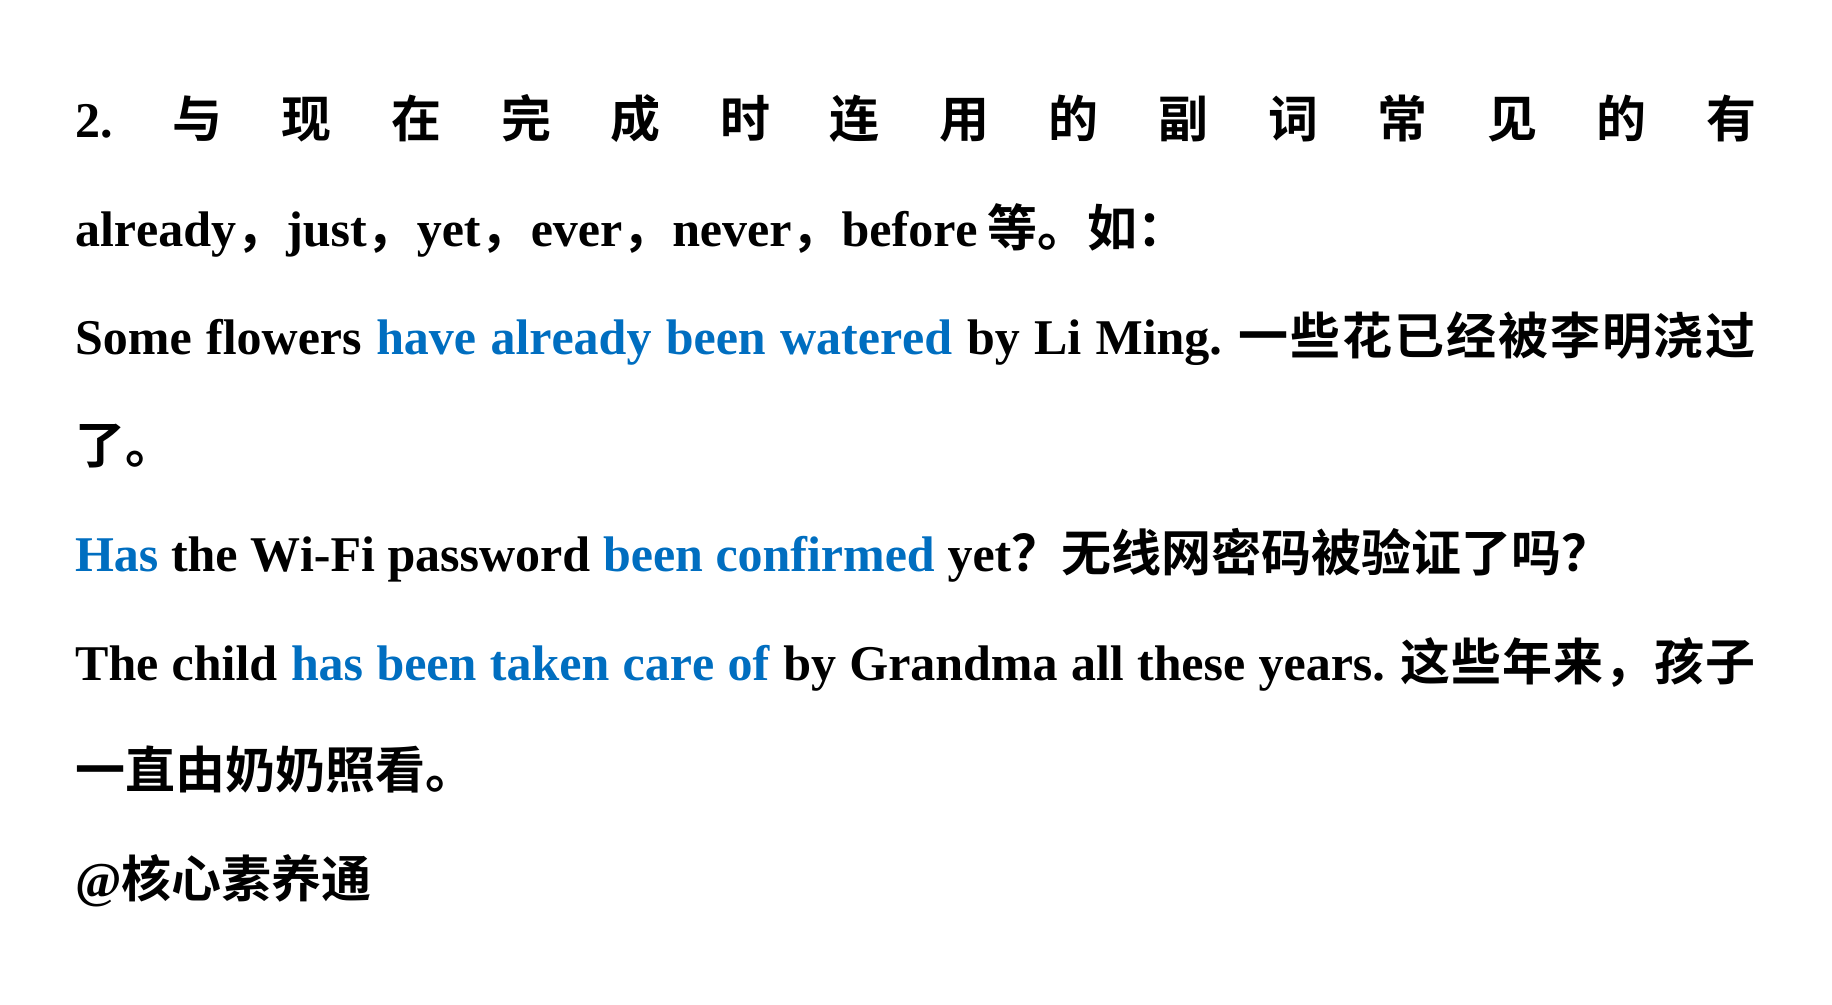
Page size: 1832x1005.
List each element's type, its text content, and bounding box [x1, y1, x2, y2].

text 2.与现在完成时连用的副词常见的有already，just，yet，ever，never，before等。如： [75, 79, 1756, 261]
text The child has been taken care of by Grandma all these years. 这些年来，孩子一直由奶奶照看。 [75, 622, 1756, 803]
text Some flowers have already been watered by Li Ming. 一些花已经被李明浇过了。 [75, 297, 1756, 478]
text Has the Wi-Fi password been confirmed yet？无线网密码被验证了吗？ [75, 514, 1756, 586]
text @核心素养通 [75, 839, 1756, 912]
